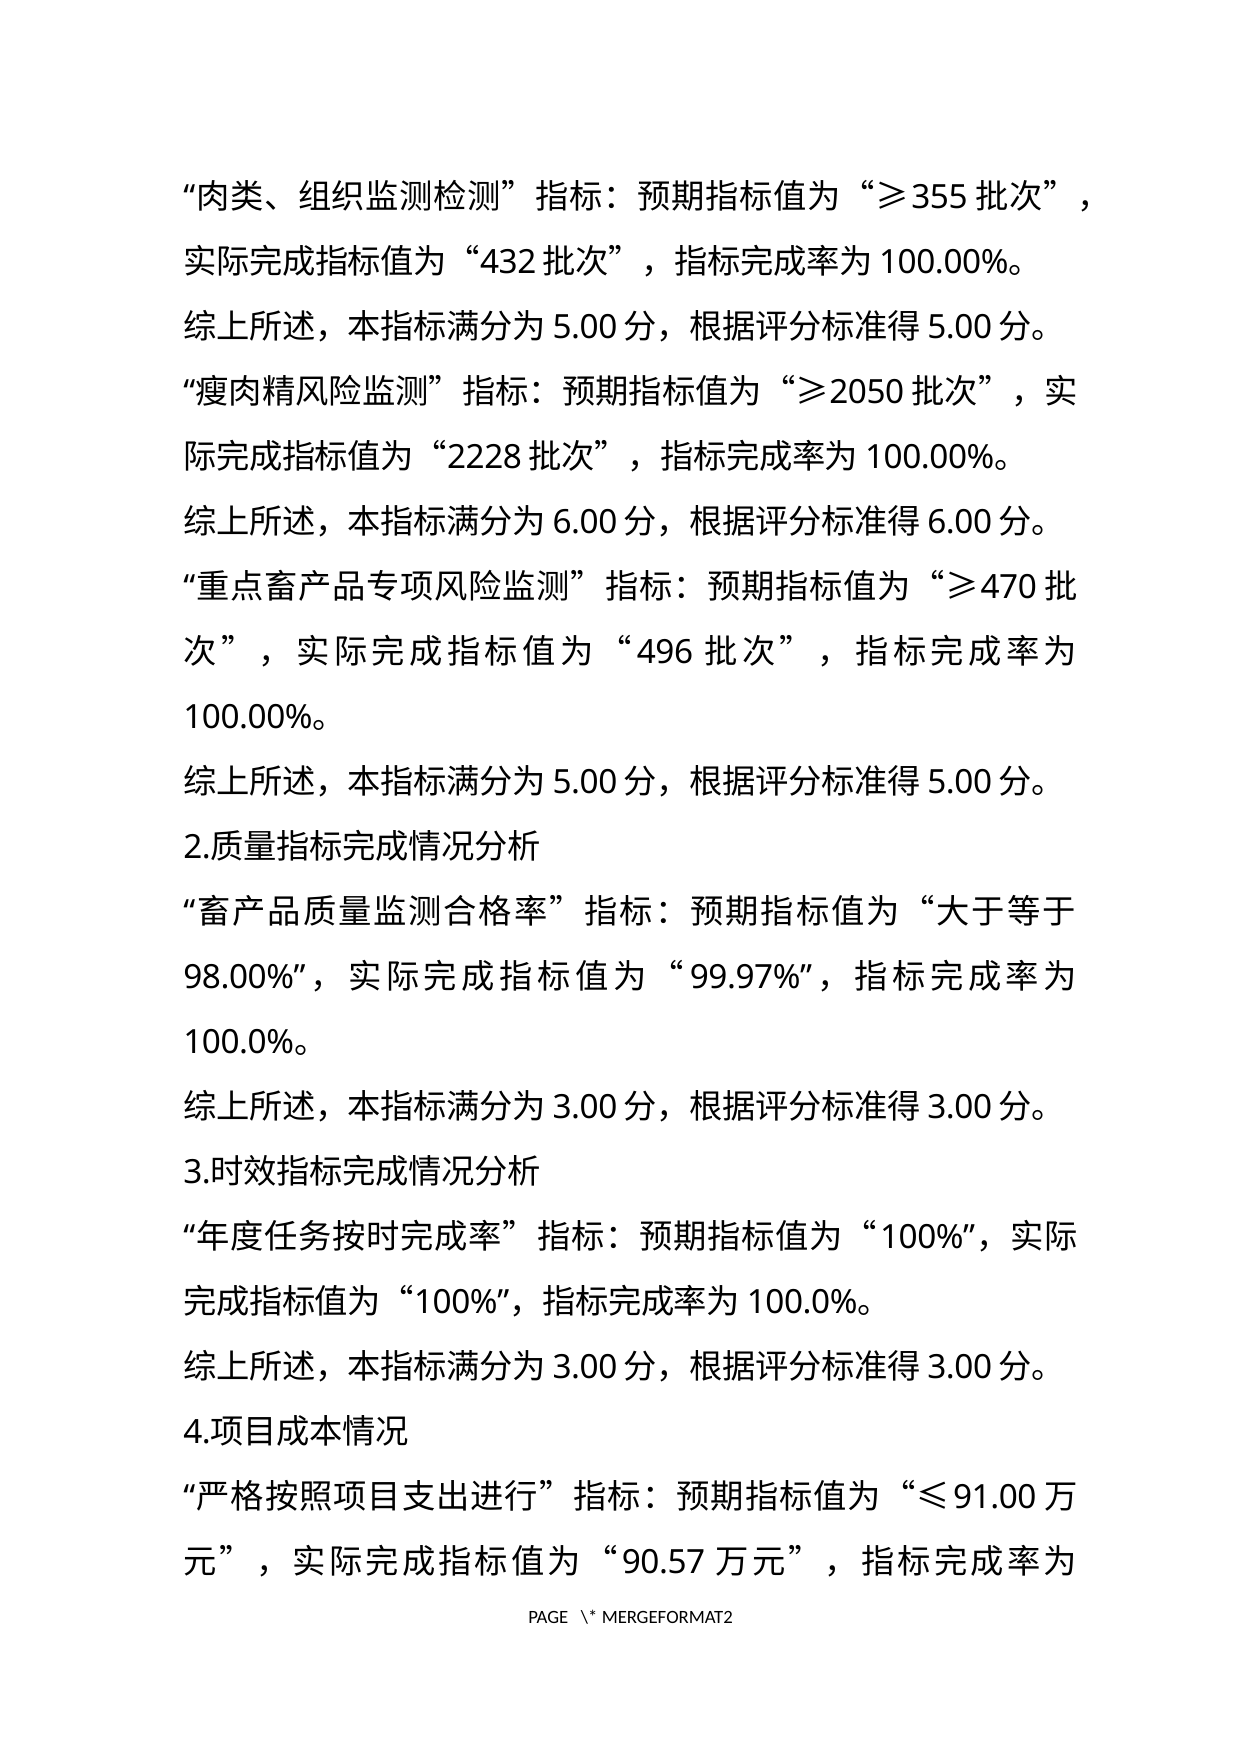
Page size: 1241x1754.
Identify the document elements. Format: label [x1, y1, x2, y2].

text [183, 162, 1078, 1592]
